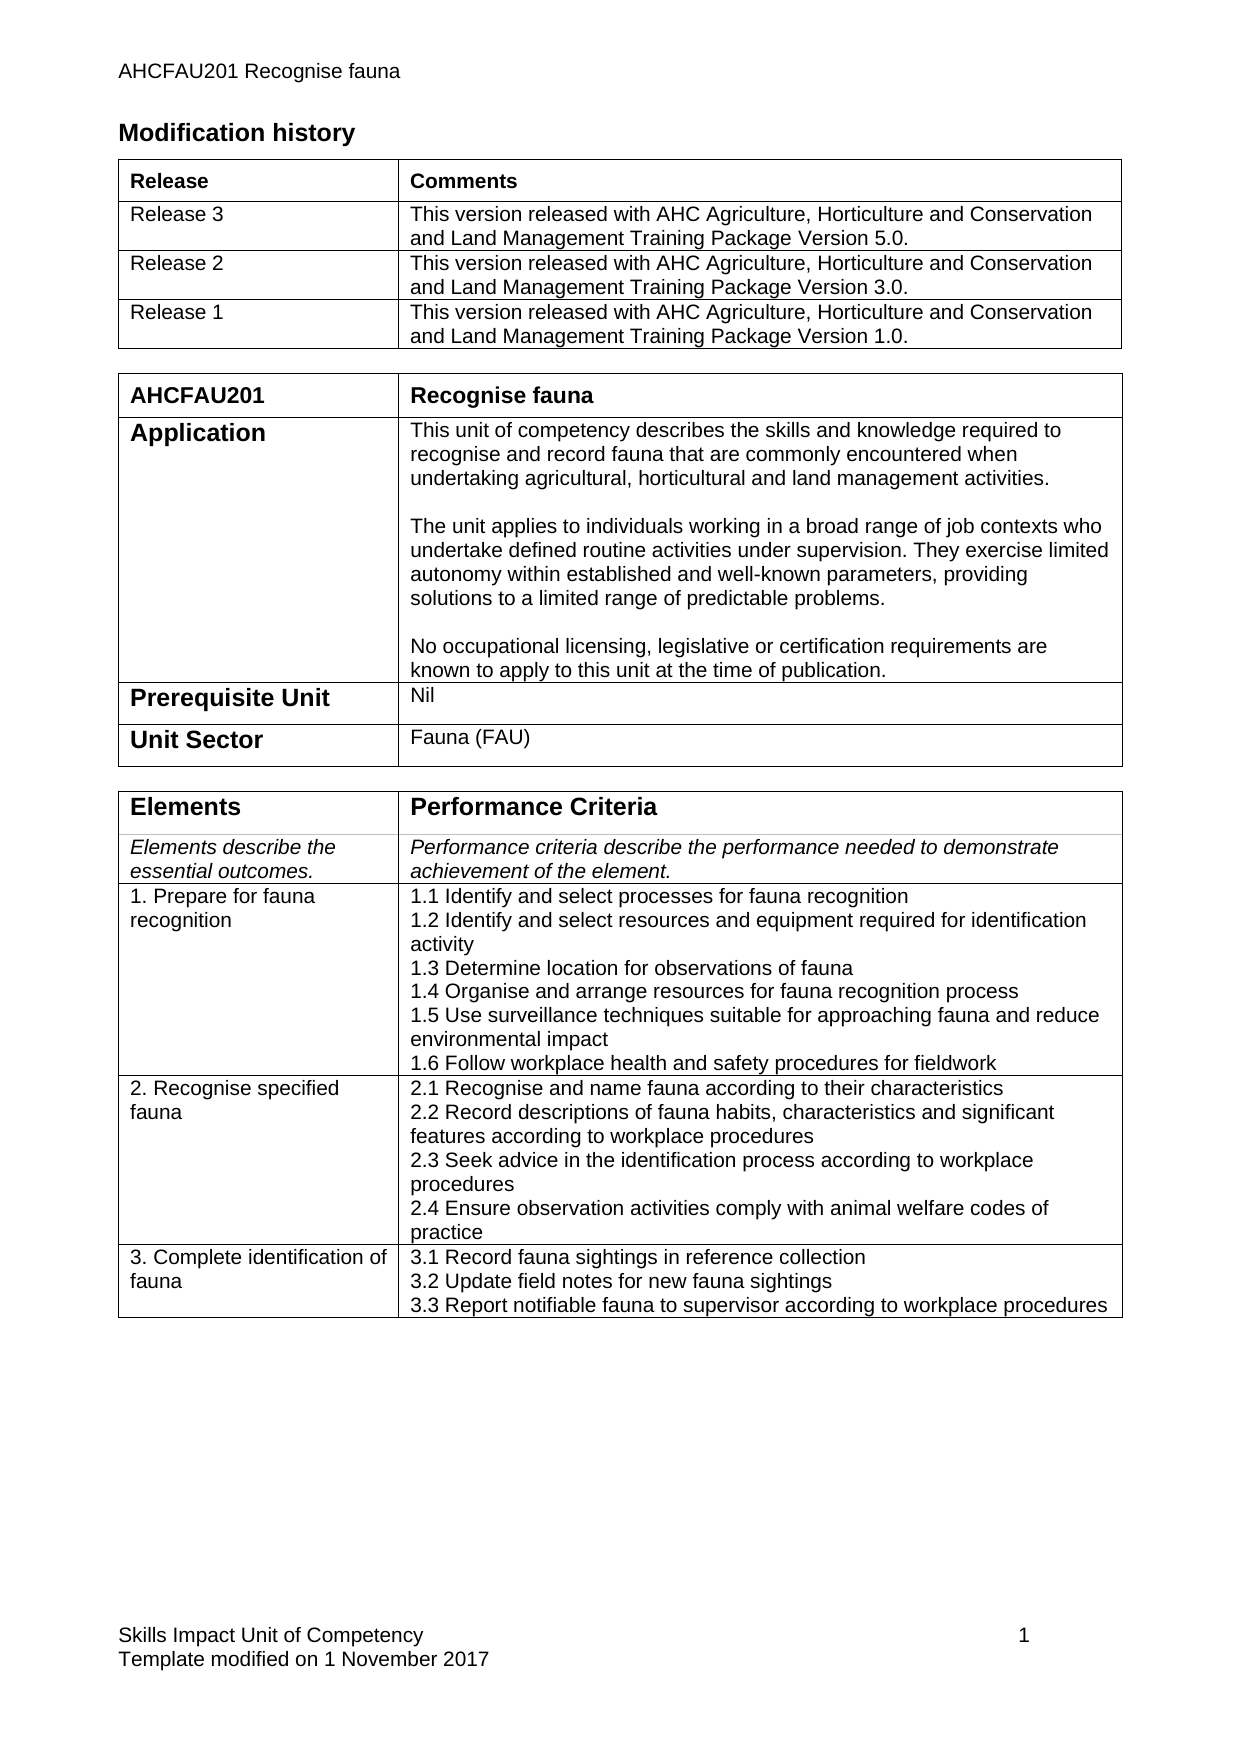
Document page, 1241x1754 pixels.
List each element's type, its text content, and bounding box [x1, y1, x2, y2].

table_cell Release 3 [119, 202, 398, 250]
table_header AHCFAU201 [119, 374, 398, 417]
table_header Comments [399, 160, 1121, 201]
table_cell 3.1 Record fauna sightings in reference collection 3.2 Update field notes for new fauna sightings 3.3 Report notifiable fauna to supervisor according to workplace procedures [399, 1245, 1122, 1317]
table_cell This version released with AHC Agriculture, Horticulture and Conservation and Land Management Training Package Version 5.0. [399, 202, 1121, 250]
table_cell Application [119, 418, 398, 682]
table_cell This unit of competency describes the skills and knowledge required to recognise and record fauna that are commonly encountered when undertaking agricultural, horticultural and land management activities. The unit applies to individuals working in a broad range of job contexts who undertake defined routine activities under supervision. They exercise limited autonomy within established and well-known parameters, providing solutions to a limited range of predictable problems. No occupational licensing, legislative or certification requirements are known to apply to this unit at the time of publication. [399, 418, 1122, 682]
table_cell 2.1 Recognise and name fauna according to their characteristics 2.2 Record descriptions of fauna habits, characteristics and significant features according to workplace procedures 2.3 Seek advice in the identification process according to workplace procedures 2.4 Ensure observation activities comply with animal welfare codes of practice [399, 1076, 1122, 1244]
table_cell Nil [399, 683, 1122, 724]
table_cell Performance criteria describe the performance needed to demonstrate achievement of the element. [399, 835, 1122, 882]
table_cell Fauna (FAU) [399, 725, 1122, 766]
table_cell 1.1 Identify and select processes for fauna recognition 1.2 Identify and select resources and equipment required for identification activity 1.3 Determine location for observations of fauna 1.4 Organise and arrange resources for fauna recognition process 1.5 Use surveillance techniques suitable for approaching fauna and reduce environmental impact 1.6 Follow workplace health and safety procedures for fieldwork [399, 884, 1122, 1075]
table_cell This version released with AHC Agriculture, Horticulture and Conservation and Land Management Training Package Version 1.0. [399, 300, 1121, 348]
table_cell 3. Complete identification of fauna [119, 1245, 398, 1317]
subtitle Modification history [118, 118, 1122, 147]
table_cell This version released with AHC Agriculture, Horticulture and Conservation and Land Management Training Package Version 3.0. [399, 251, 1121, 299]
table_header Release [119, 160, 398, 201]
table_cell Release 2 [119, 251, 398, 299]
table_cell Release 1 [119, 300, 398, 348]
table_header Recognise fauna [399, 374, 1122, 417]
table_cell 2. Recognise specified fauna [119, 1076, 398, 1244]
table_header Elements [119, 792, 398, 833]
table_cell Prerequisite Unit [119, 683, 398, 724]
table_header Performance Criteria [399, 792, 1122, 833]
table_cell Elements describe the essential outcomes. [119, 835, 398, 882]
table_cell 1. Prepare for fauna recognition [119, 884, 398, 1075]
table_cell Unit Sector [119, 725, 398, 766]
